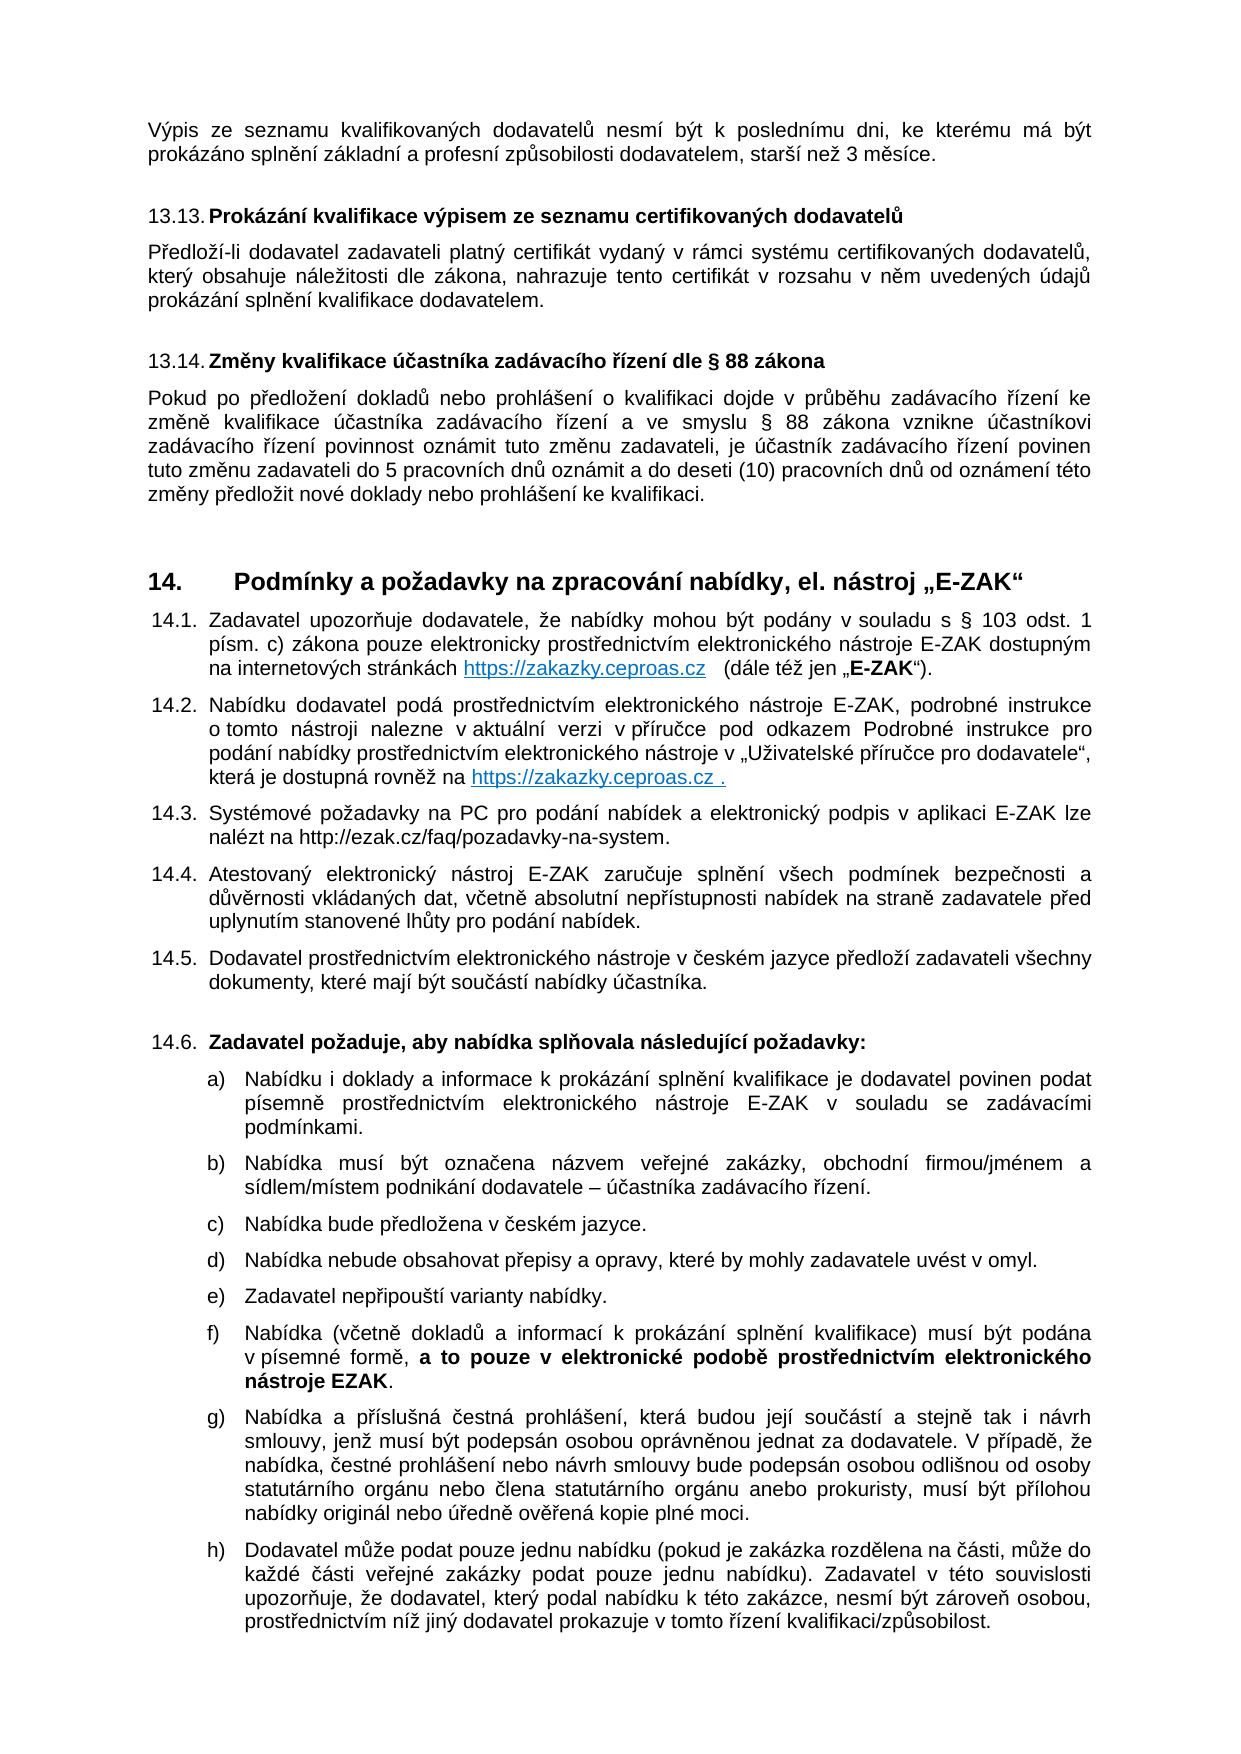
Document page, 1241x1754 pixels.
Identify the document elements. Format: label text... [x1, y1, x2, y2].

list Nabídka nebude obsahovat přepisy a opravy, které by mohly zadavatele uvést v omyl. [207, 1248, 1092, 1272]
subtitle Podmínky a požadavky na zpracování nabídky, el. nástroj „E-ZAK“ [148, 567, 1092, 596]
subtitle Nabídku dodavatel podá prostřednictvím elektronického nástroje E-ZAK, podrobné instrukce o tomto nástroji nalezne v aktuální verzi v příručce pod odkazem Podrobné instrukce pro podání nabídky prostřednictvím elektronického nástroje v „Uživatelské příručce pro dodavatele“, která je dostupná rovněž na https://zakazky.ceproas.cz . [151, 693, 1092, 788]
list Dodavatel může podat pouze jednu nabídku (pokud je zakázka rozdělena na části, může do každé části veřejné zakázky podat pouze jednu nabídku). Zadavatel v této souvislosti upozorňuje, že dodavatel, který podal nabídku k této zakázce, nesmí být zároveň osobou, prostřednictvím níž jiný dodavatel prokazuje v tomto řízení kvalifikaci/způsobilost. [207, 1537, 1092, 1633]
subtitle Dodavatel prostřednictvím elektronického nástroje v českém jazyce předloží zadavateli všechny dokumenty, které mají být součástí nabídky účastníka. [151, 946, 1092, 994]
subtitle Prokázání kvalifikace výpisem ze seznamu certifikovaných dodavatelů [148, 203, 1092, 227]
subtitle Zadavatel požaduje, aby nabídka splňovala následující požadavky: [151, 1030, 1092, 1054]
text Výpis ze seznamu kvalifikovaných dodavatelů nesmí být k poslednímu dni, ke kterému má být prokázáno splnění základní a profesní způsobilosti dodavatelem, starší než 3 měsíce. [148, 118, 1092, 166]
text Předloží-li dodavatel zadavateli platný certifikát vydaný v rámci systému certifikovaných dodavatelů, který obsahuje náležitosti dle zákona, nahrazuje tento certifikát v rozsahu v něm uvedených údajů prokázání splnění kvalifikace dodavatelem. [148, 240, 1092, 312]
list Nabídka bude předložena v českém jazyce. [207, 1211, 1092, 1235]
text Pokud po předložení dokladů nebo prohlášení o kvalifikaci dojde v průběhu zadávacího řízení ke změně kvalifikace účastníka zadávacího řízení a ve smyslu § 88 zákona vznikne účastníkovi zadávacího řízení povinnost oznámit tuto změnu zadavateli, je účastník zadávacího řízení povinen tuto změnu zadavateli do 5 pracovních dnů oznámit a do deseti (10) pracovních dnů od oznámení této změny předložit nové doklady nebo prohlášení ke kvalifikaci. [148, 386, 1092, 506]
subtitle Zadavatel upozorňuje dodavatele, že nabídky mohou být podány v souladu s § 103 odst. 1 písm. c) zákona pouze elektronicky prostřednictvím elektronického nástroje E-ZAK dostupným na internetových stránkách https://zakazky.ceproas.cz (dále též jen „E-ZAK“). [151, 608, 1092, 680]
list Zadavatel nepřipouští varianty nabídky. [207, 1284, 1092, 1308]
list Nabídka a příslušná čestná prohlášení, která budou její součástí a stejně tak i návrh smlouvy, jenž musí být podepsán osobou oprávněnou jednat za dodavatele. V případě, že nabídka, čestné prohlášení nebo návrh smlouvy bude podepsán osobou odlišnou od osoby statutárního orgánu nebo člena statutárního orgánu anebo prokuristy, musí být přílohou nabídky originál nebo úředně ověřená kopie plné moci. [207, 1405, 1092, 1525]
subtitle Změny kvalifikace účastníka zadávacího řízení dle § 88 zákona [148, 349, 1092, 373]
list Nabídka (včetně dokladů a informací k prokázání splnění kvalifikace) musí být podána v písemné formě, a to pouze v elektronické podobě prostřednictvím elektronického nástroje EZAK. [207, 1321, 1092, 1393]
subtitle Atestovaný elektronický nástroj E-ZAK zaručuje splnění všech podmínek bezpečnosti a důvěrnosti vkládaných dat, včetně absolutní nepřístupnosti nabídek na straně zadavatele před uplynutím stanovené lhůty pro podání nabídek. [151, 861, 1092, 933]
list Nabídku i doklady a informace k prokázání splnění kvalifikace je dodavatel povinen podat písemně prostřednictvím elektronického nástroje E-ZAK v souladu se zadávacími podmínkami. [207, 1067, 1092, 1138]
list Nabídka musí být označena názvem veřejné zakázky, obchodní firmou/jménem a sídlem/místem podnikání dodavatele – účastníka zadávacího řízení. [207, 1151, 1092, 1199]
subtitle Systémové požadavky na PC pro podání nabídek a elektronický podpis v aplikaci E-ZAK lze nalézt na http://ezak.cz/faq/pozadavky-na-system. [151, 801, 1092, 849]
